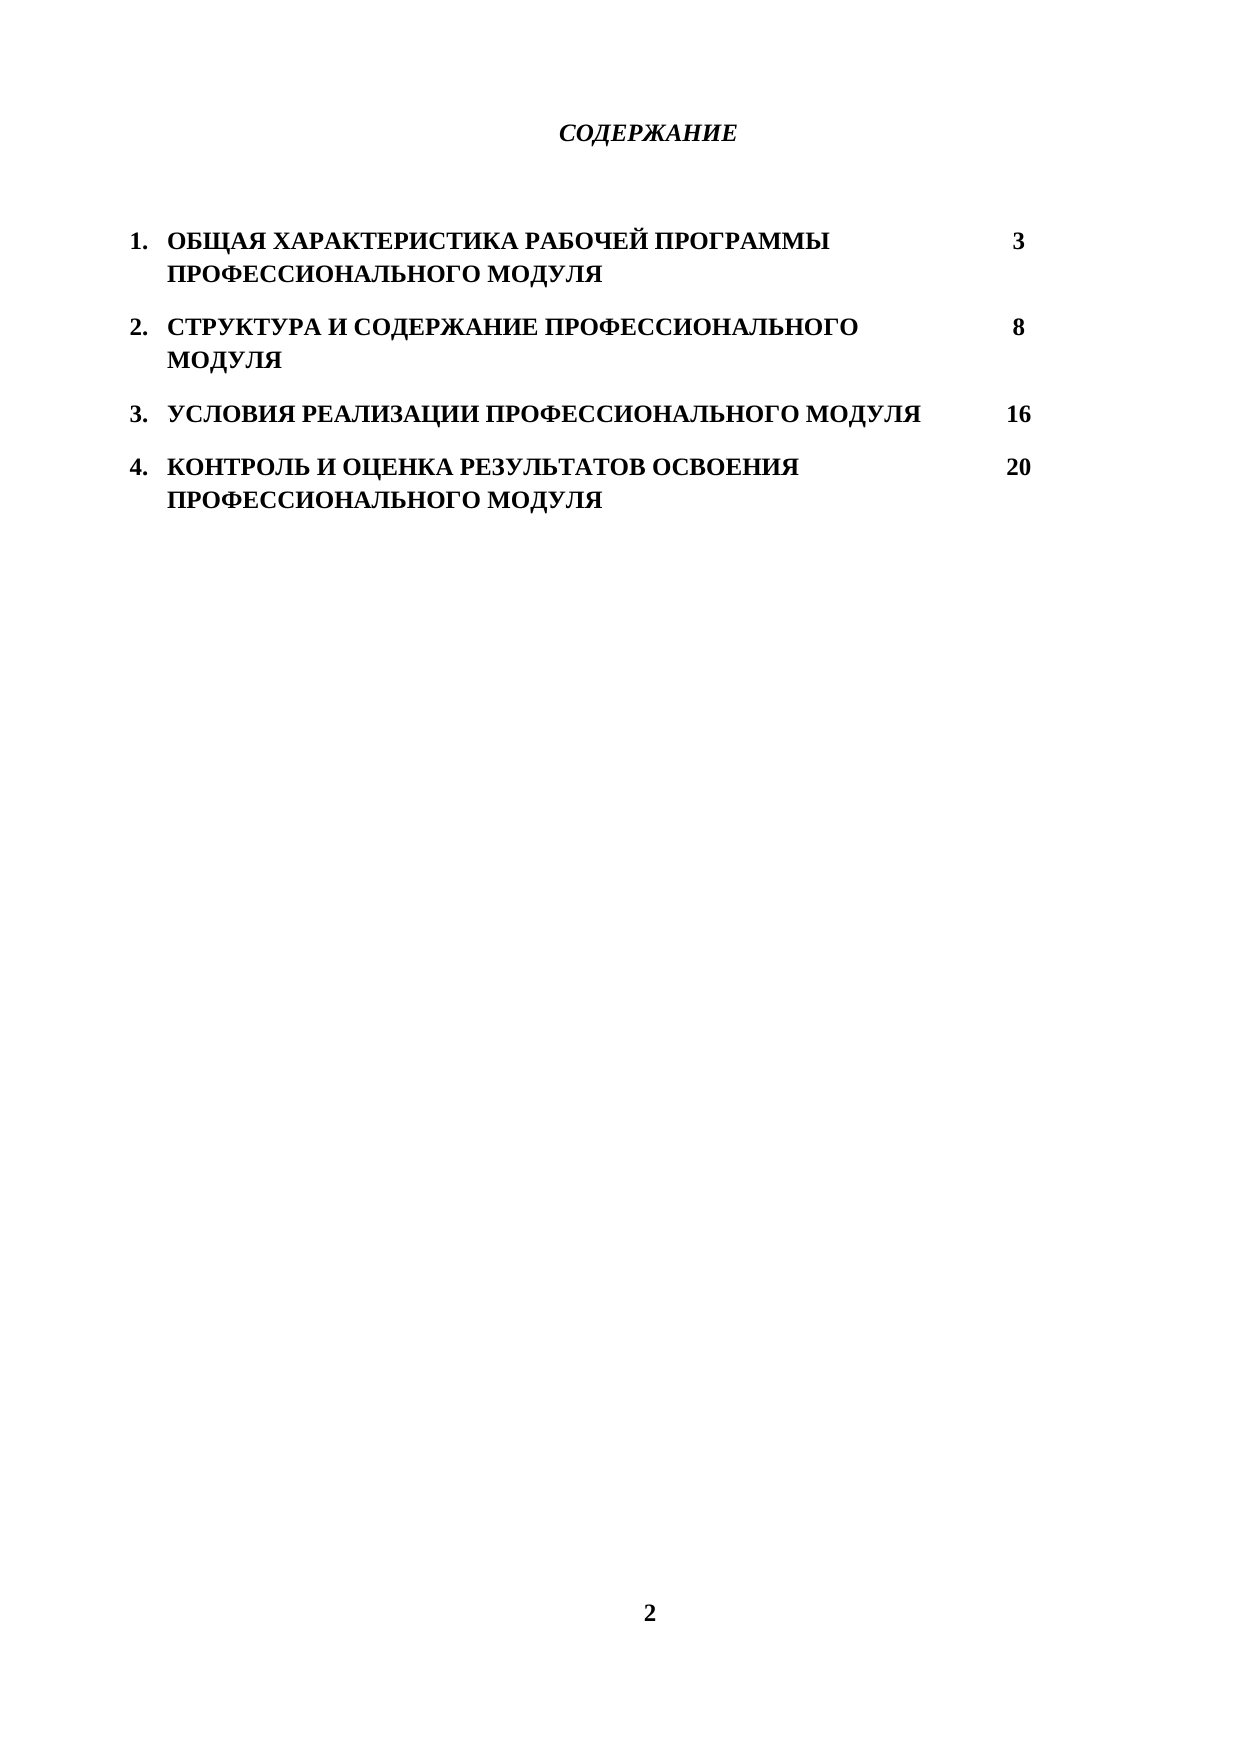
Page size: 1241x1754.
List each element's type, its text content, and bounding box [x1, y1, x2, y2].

text СОДЕРЖАНИЕ [118, 118, 1181, 147]
table_cell 20 [945, 452, 1093, 539]
table_cell КОНТРОЛЬ И ОЦЕНКА РЕЗУЛЬТАТОВ ОСВОЕНИЯ ПРОФЕССИОНАЛЬНОГО МОДУЛЯ [118, 452, 945, 539]
table_cell 16 [945, 399, 1093, 452]
table_header ОБЩАЯ ХАРАКТЕРИСТИКА РАБОЧЕЙ ПРОГРАММЫ ПРОФЕССИОНАЛЬНОГО МОДУЛЯ [118, 226, 945, 312]
table_cell СТРУКТУРА И СОДЕРЖАНИЕ ПРОФЕССИОНАЛЬНОГО МОДУЛЯ [118, 312, 945, 399]
table_cell 8 [945, 312, 1093, 399]
table_cell УСЛОВИЯ РЕАЛИЗАЦИИ ПРОФЕССИОНАЛЬНОГО МОДУЛЯ [118, 399, 945, 452]
table_header 3 [945, 226, 1093, 312]
